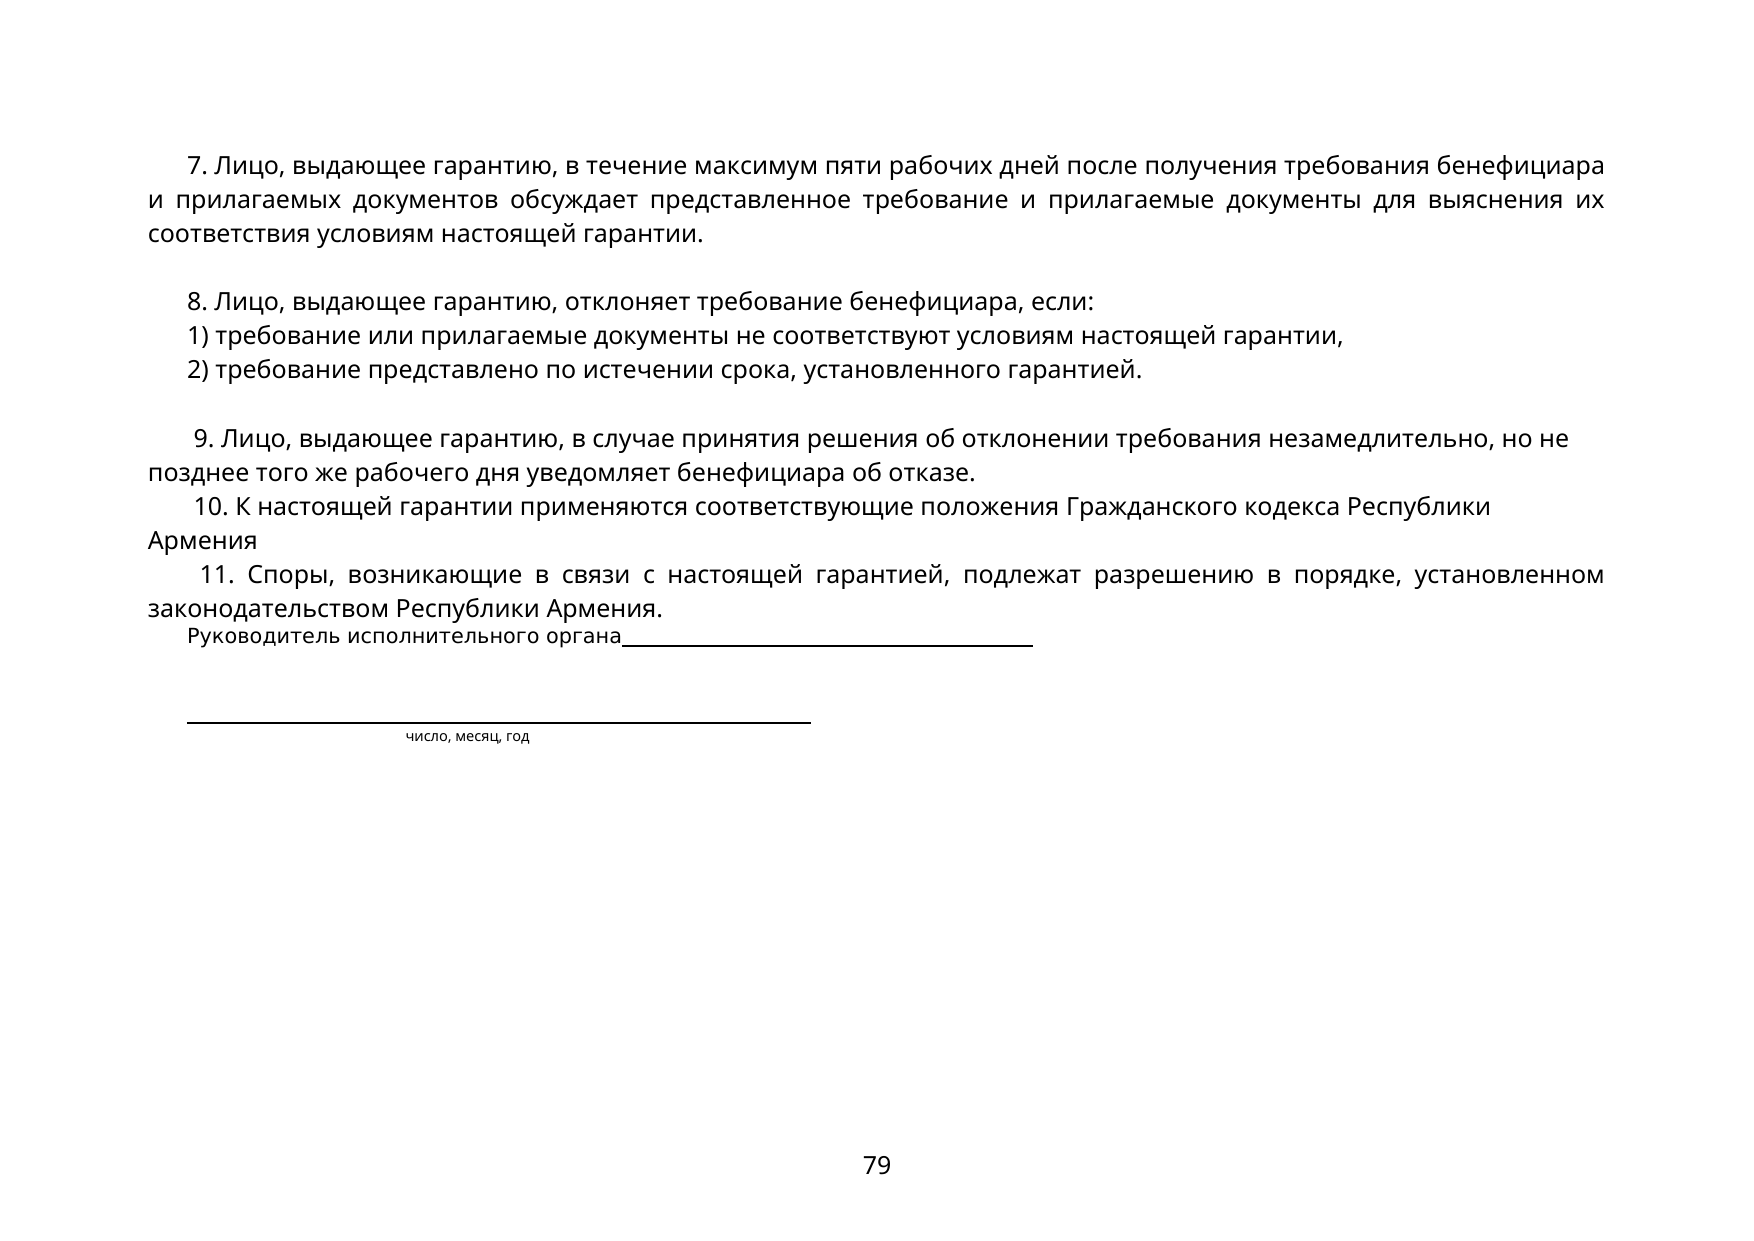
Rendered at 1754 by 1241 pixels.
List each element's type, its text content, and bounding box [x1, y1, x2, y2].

text 9. Лицо, выдающее гарантию, в случае принятия решения об отклонении требования незамедлительно, но не позднее того же рабочего дня уведомляет бенефициара об отказе. [148, 420, 1606, 488]
text 2) требование представлено по истечении срока, установленного гарантией. [148, 352, 1606, 386]
text число, месяц, год [148, 726, 1606, 760]
text 1) требование или прилагаемые документы не соответствуют условиям настоящей гарантии, [148, 318, 1606, 352]
text Руководитель исполнительного органа [148, 624, 1606, 649]
text 8. Лицо, выдающее гарантию, отклоняет требование бенефициара, если: [148, 284, 1606, 318]
text 7. Лицо, выдающее гарантию, в течение максимум пяти рабочих дней после получения требования бенефициара и прилагаемых документов обсуждает представленное требование и прилагаемые документы для выяснения их соответствия условиям настоящей гарантии. [148, 148, 1606, 250]
text 11. Споры, возникающие в связи с настоящей гарантией, подлежат разрешению в порядке, установленном законодательством Республики Армения. [148, 556, 1606, 624]
text 10. К настоящей гарантии применяются соответствующие положения Гражданского кодекса Республики Армения [148, 488, 1606, 556]
